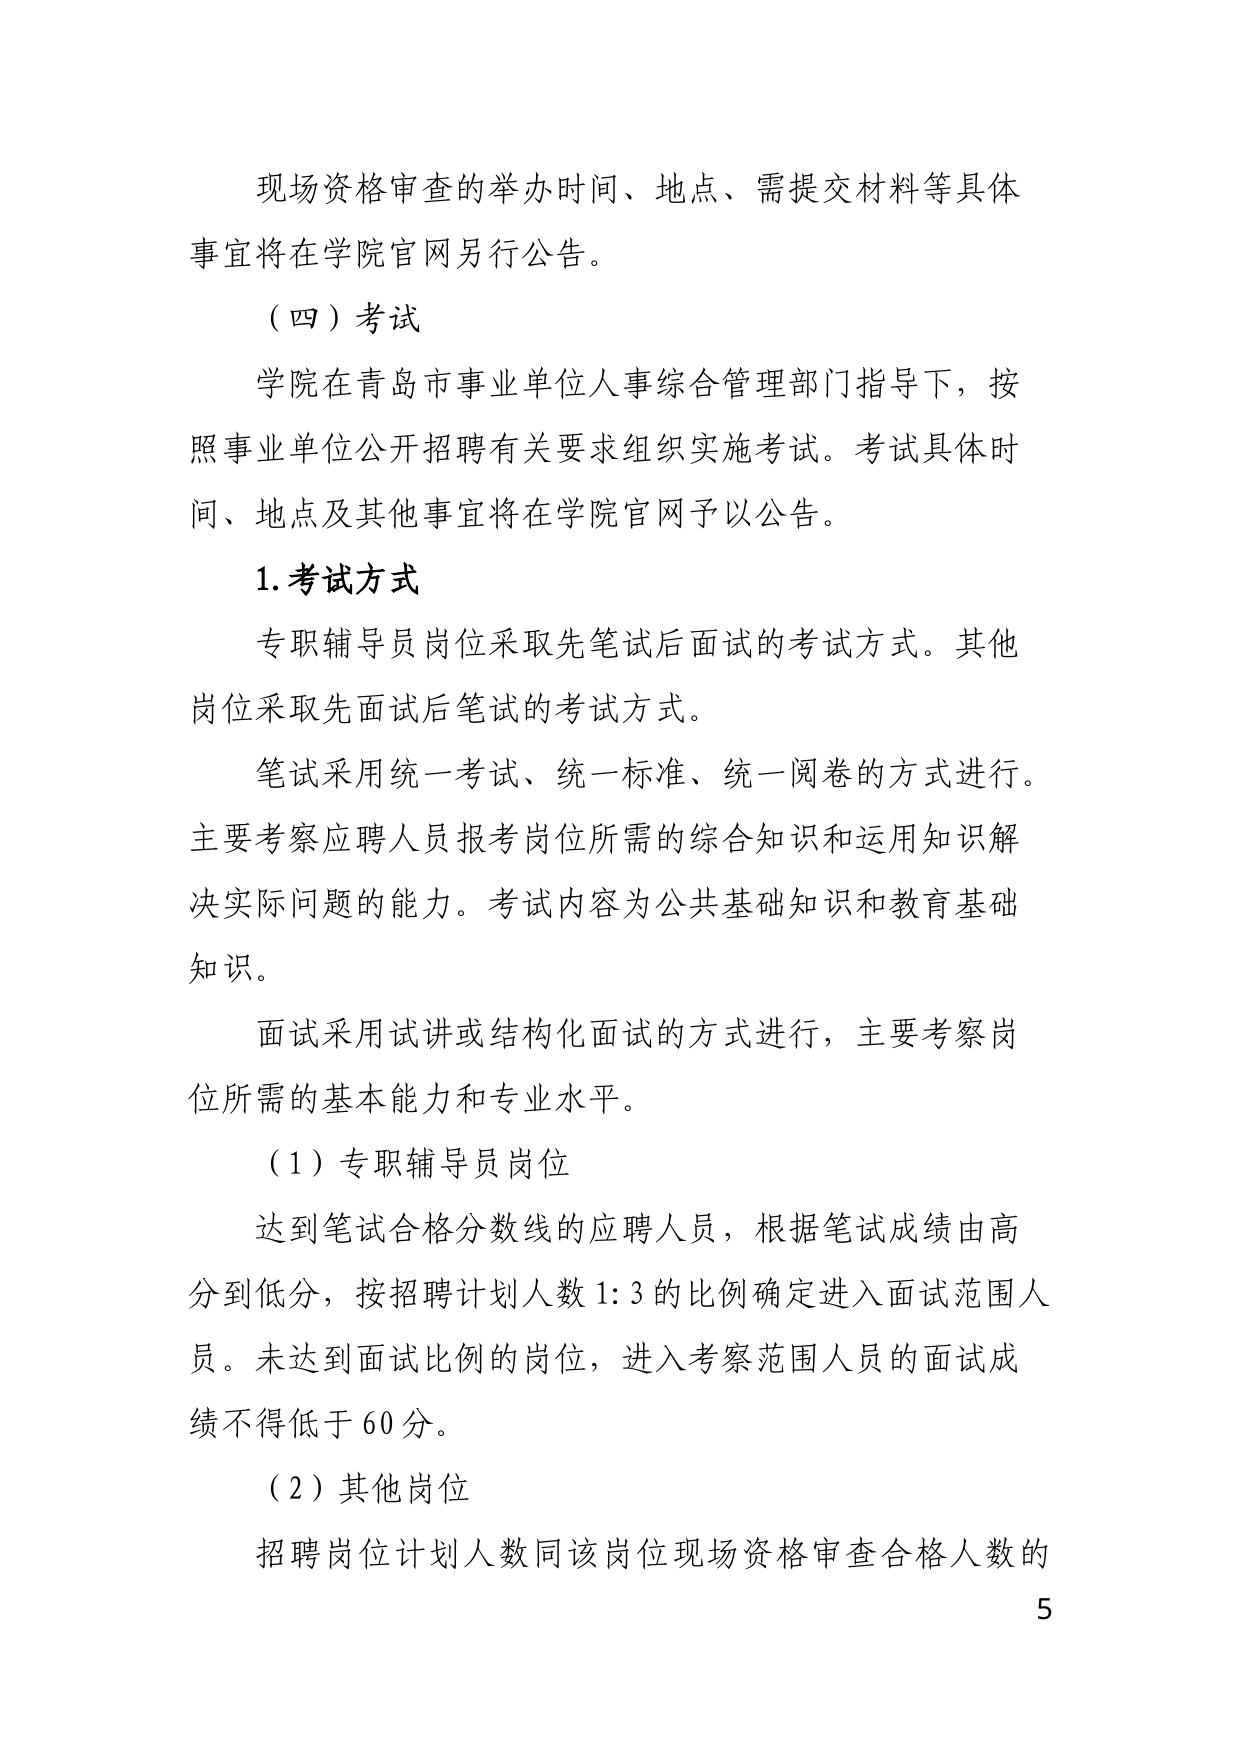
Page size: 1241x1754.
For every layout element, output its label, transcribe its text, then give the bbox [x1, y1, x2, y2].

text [187, 1519, 1053, 1584]
text 达到笔试合格分数线的应聘人员，根据笔试成绩由高分到低分，按招聘计划人数1:3的比例确定进入面试范围人员。未达到面试比例的岗位，进入考察范围人员的面试成绩不得低于60分。 [187, 1194, 1053, 1454]
text 学院在青岛市事业单位人事综合管理部门指导下，按照事业单位公开招聘有关要求组织实施考试。考试具体时间、地点及其他事宜将在学院官网予以公告。 [187, 349, 1053, 544]
text 1.考试方式 [187, 544, 1053, 609]
text （四）考试 [187, 284, 1053, 349]
text （2）其他岗位 [187, 1454, 1053, 1519]
text 笔试采用统一考试、统一标准、统一阅卷的方式进行。主要考察应聘人员报考岗位所需的综合知识和运用知识解决实际问题的能力。考试内容为公共基础知识和教育基础知识。 [187, 739, 1053, 999]
text （1）专职辅导员岗位 [187, 1129, 1053, 1194]
text 面试采用试讲或结构化面试的方式进行，主要考察岗位所需的基本能力和专业水平。 [187, 999, 1053, 1129]
text 专职辅导员岗位采取先笔试后面试的考试方式。其他岗位采取先面试后笔试的考试方式。 [187, 609, 1053, 739]
text 现场资格审查的举办时间、地点、需提交材料等具体事宜将在学院官网另行公告。 [187, 154, 1053, 284]
